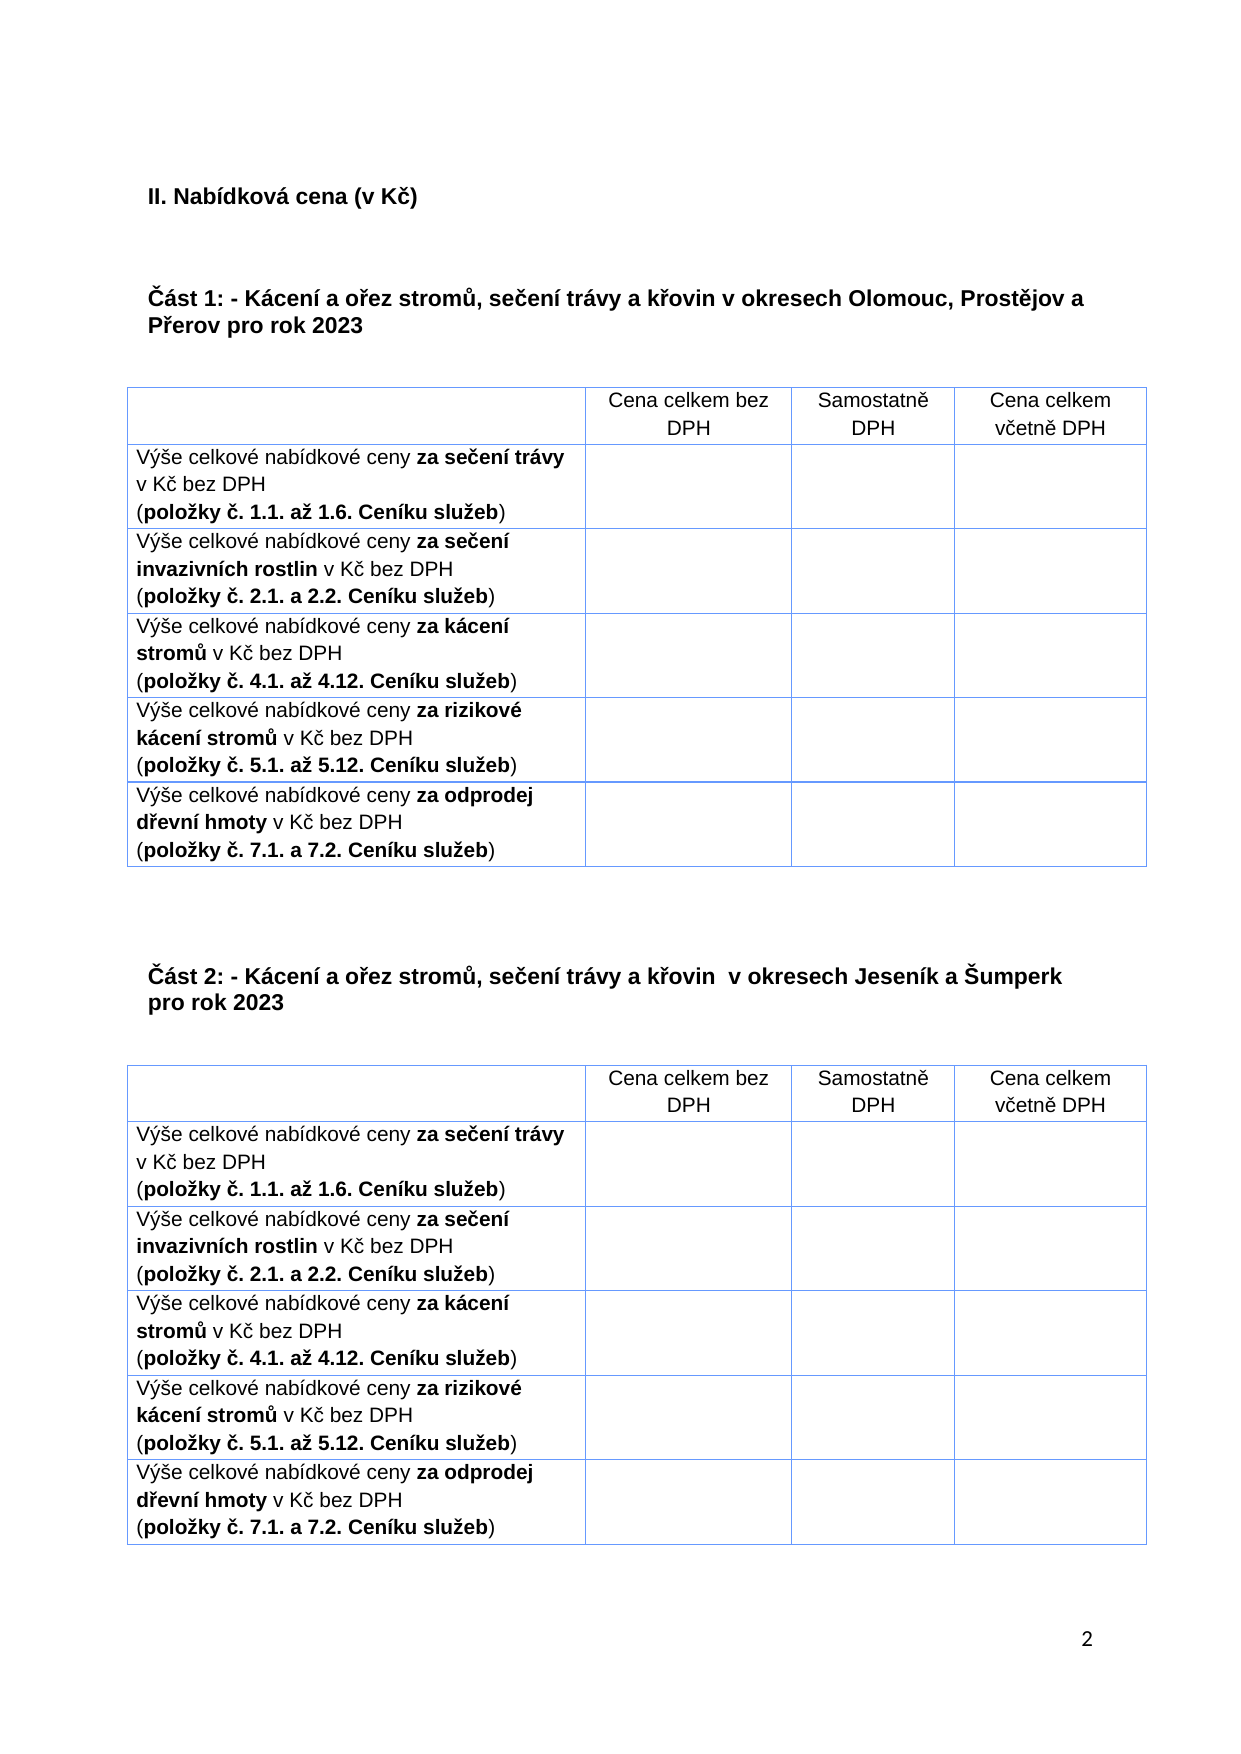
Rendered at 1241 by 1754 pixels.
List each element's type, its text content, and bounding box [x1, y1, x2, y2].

table_cell [586, 529, 791, 612]
table_cell [586, 614, 791, 697]
table_cell [586, 1376, 791, 1459]
table_cell [792, 614, 954, 697]
table_header [128, 1066, 585, 1121]
table_cell [586, 1291, 791, 1374]
table_cell [792, 1207, 954, 1290]
table_cell [586, 1122, 791, 1206]
table_cell [792, 1460, 954, 1543]
table_cell Výše celkové nabídkové ceny za sečení invazivních rostlin v Kč bez DPH (položky č. 2.1. a 2.2. Ceníku služeb) [128, 1207, 585, 1290]
table_header Cena celkem bez DPH [586, 388, 791, 444]
table_cell Výše celkové nabídkové ceny za sečení trávy v Kč bez DPH (položky č. 1.1. až 1.6. Ceníku služeb) [128, 1122, 585, 1206]
table_cell [955, 783, 1146, 866]
table_header Cena celkem včetně DPH [955, 1066, 1146, 1121]
table_cell Výše celkové nabídkové ceny za odprodej dřevní hmoty v Kč bez DPH (položky č. 7.1. a 7.2. Ceníku služeb) [128, 1460, 585, 1543]
table_cell [792, 445, 954, 528]
table_header Samostatně DPH [792, 388, 954, 444]
table_cell Výše celkové nabídkové ceny za kácení stromů v Kč bez DPH (položky č. 4.1. až 4.12. Ceníku služeb) [128, 1291, 585, 1374]
table_cell [955, 1291, 1146, 1374]
table_cell [955, 445, 1146, 528]
table_cell Výše celkové nabídkové ceny za kácení stromů v Kč bez DPH (položky č. 4.1. až 4.12. Ceníku služeb) [128, 614, 585, 697]
table_cell [586, 1460, 791, 1543]
table_cell [955, 698, 1146, 781]
table_cell Výše celkové nabídkové ceny za rizikové kácení stromů v Kč bez DPH (položky č. 5.1. až 5.12. Ceníku služeb) [128, 698, 585, 781]
table_cell Výše celkové nabídkové ceny za odprodej dřevní hmoty v Kč bez DPH (položky č. 7.1. a 7.2. Ceníku služeb) [128, 783, 585, 866]
table_cell [586, 1207, 791, 1290]
table_header Cena celkem včetně DPH [955, 388, 1146, 444]
text Část 1: - Kácení a ořez stromů, sečení trávy a křovin v okresech Olomouc, Prostějov a Přerov pro rok 2023 [148, 285, 1093, 338]
table_cell [792, 1122, 954, 1206]
table_header Cena celkem bez DPH [586, 1066, 791, 1121]
table_cell [792, 698, 954, 781]
table_cell [792, 1291, 954, 1374]
table_cell [792, 529, 954, 612]
table_cell [586, 783, 791, 866]
table_cell Výše celkové nabídkové ceny za sečení invazivních rostlin v Kč bez DPH (položky č. 2.1. a 2.2. Ceníku služeb) [128, 529, 585, 612]
table_cell [955, 529, 1146, 612]
table_cell [955, 1122, 1146, 1206]
table_cell [955, 1460, 1146, 1543]
table_cell Výše celkové nabídkové ceny za rizikové kácení stromů v Kč bez DPH (položky č. 5.1. až 5.12. Ceníku služeb) [128, 1376, 585, 1459]
table_cell [955, 1376, 1146, 1459]
table_cell [586, 445, 791, 528]
table_header [128, 388, 585, 444]
table_cell [955, 1207, 1146, 1290]
text II. Nabídková cena (v Kč) [148, 183, 1093, 209]
table_cell Výše celkové nabídkové ceny za sečení trávy v Kč bez DPH (položky č. 1.1. až 1.6. Ceníku služeb) [128, 445, 585, 528]
table_cell [586, 698, 791, 781]
table_cell [955, 614, 1146, 697]
table_header Samostatně DPH [792, 1066, 954, 1121]
text Část 2: - Kácení a ořez stromů, sečení trávy a křovin v okresech Jeseník a Šumperk pro rok 2023 [148, 963, 1093, 1016]
table_cell [792, 1376, 954, 1459]
table_cell [792, 783, 954, 866]
